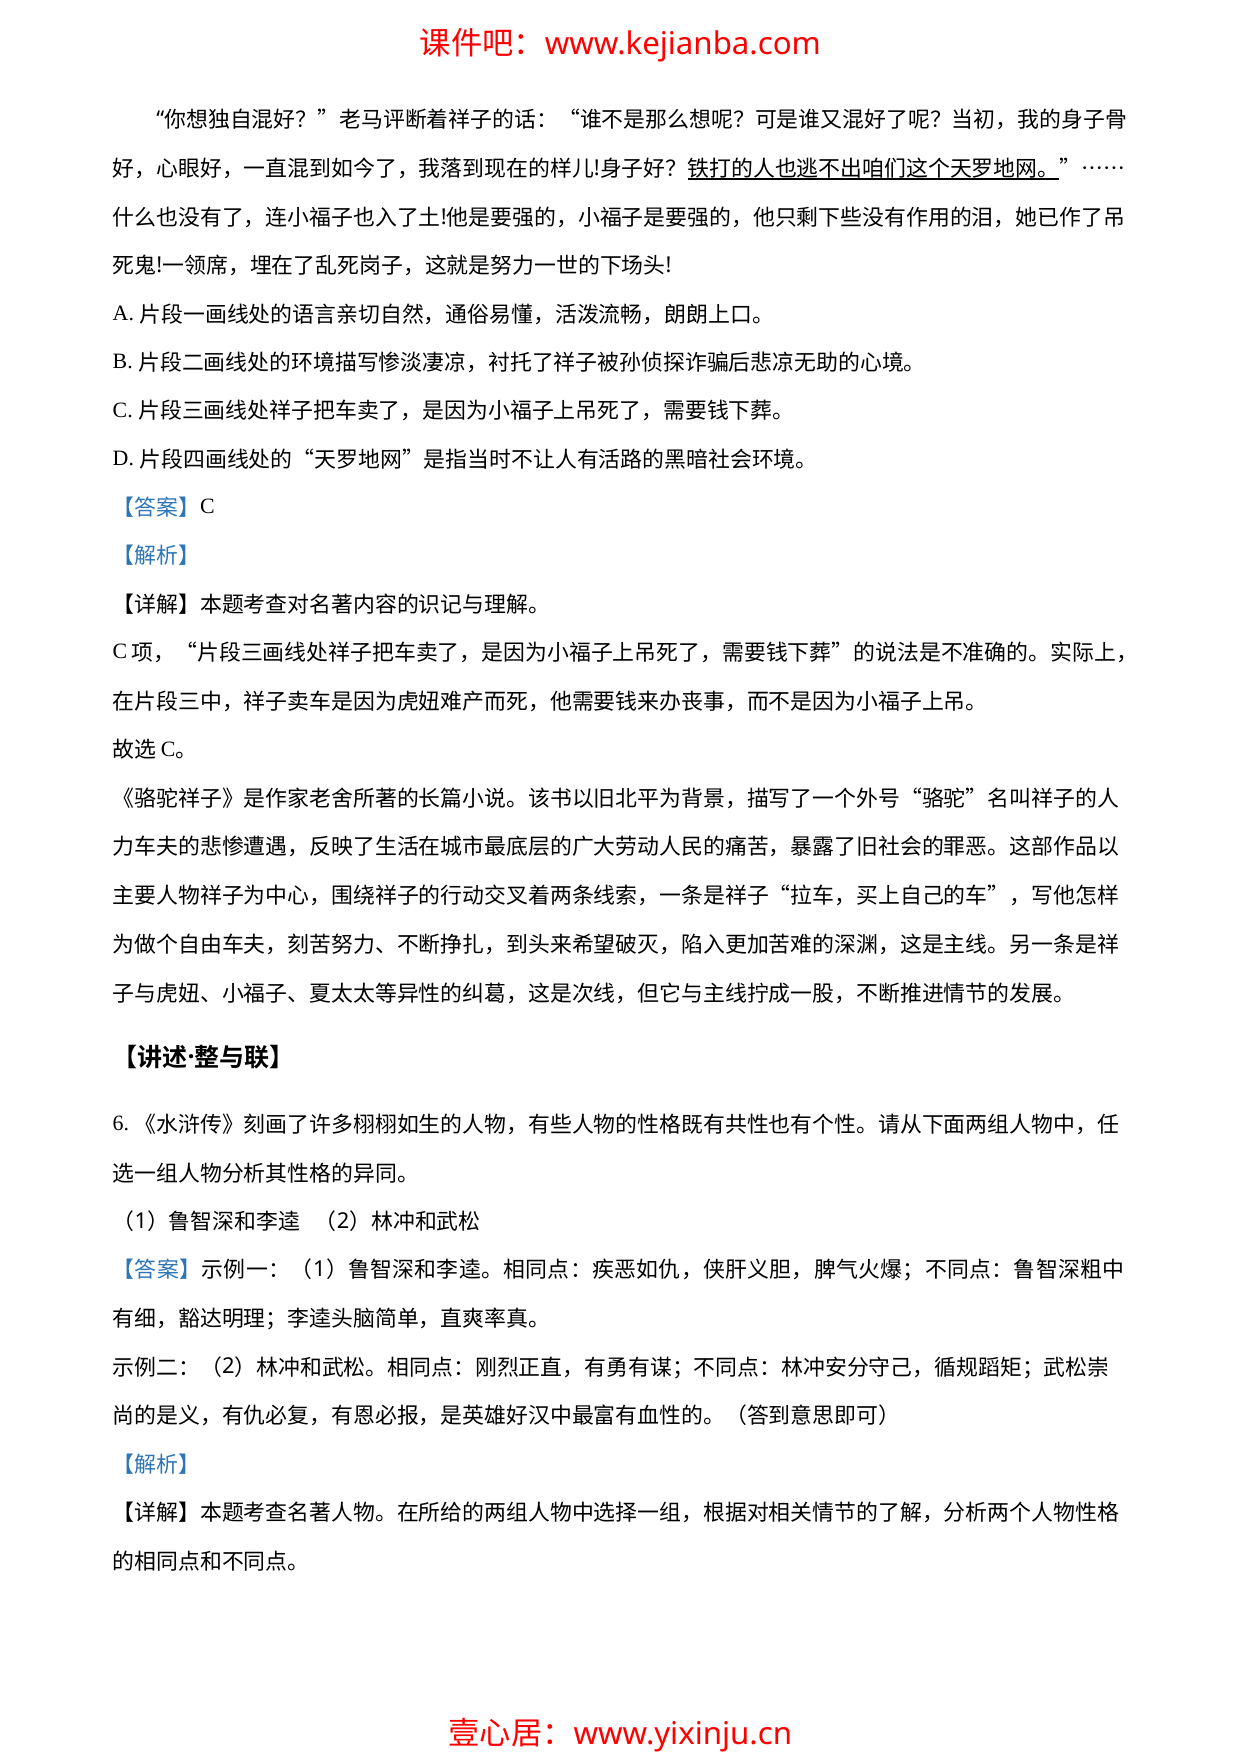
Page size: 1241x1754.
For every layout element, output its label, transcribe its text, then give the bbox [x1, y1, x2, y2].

text （1）鲁智深和李逵 （2）林冲和武松 [112, 1204, 1128, 1236]
text 【详解】本题考查对名著内容的识记与理解。 [112, 586, 1128, 619]
text D. 片段四画线处的“天罗地网”是指当时不让人有活路的黑暗社会环境。 [112, 441, 1128, 474]
text 故选C。 [112, 732, 1128, 764]
text “你想独自混好？”老马评断着祥子的话：“谁不是那么想呢？可是谁又混好了呢？当初，我的身子骨好，心眼好，一直混到如今了，我落到现在的样儿!身子好？铁打的人也逃不出咱们这个天罗地网。”……什么也没有了，连小福子也入了土!他是要强的，小福子是要强的，他只剩下些没有作用的泪，她已作了吊死鬼!一领席，埋在了乱死岗子，这就是努力一世的下场头! [112, 102, 1128, 281]
text 【答案】C [112, 490, 1128, 522]
text 6. 《水浒传》刻画了许多栩栩如生的人物，有些人物的性格既有共性也有个性。请从下面两组人物中，任选一组人物分析其性格的异同。 [112, 1107, 1128, 1188]
text 【答案】示例一：（1）鲁智深和李逵。相同点：疾恶如仇，侠肝义胆，脾气火爆；不同点：鲁智深粗中有细，豁达明理；李逵头脑简单，直爽率真。 [112, 1252, 1128, 1333]
text 【详解】本题考查名著人物。在所给的两组人物中选择一组，根据对相关情节的了解，分析两个人物性格的相同点和不同点。 [112, 1494, 1128, 1576]
text C项，“片段三画线处祥子把车卖了，是因为小福子上吊死了，需要钱下葬”的说法是不准确的。实际上，在片段三中，祥子卖车是因为虎妞难产而死，他需要钱来办丧事，而不是因为小福子上吊。 [112, 635, 1128, 716]
text 示例二：（2）林冲和武松。相同点：刚烈正直，有勇有谋；不同点：林冲安分守己，循规蹈矩；武松崇尚的是义，有仇必复，有恩必报，是英雄好汉中最富有血性的。（答到意思即可） [112, 1349, 1128, 1430]
text B. 片段二画线处的环境描写惨淡凄凉，衬托了祥子被孙侦探诈骗后悲凉无助的心境。 [112, 345, 1128, 377]
text 《骆驼祥子》是作家老舍所著的长篇小说。该书以旧北平为背景，描写了一个外号“骆驼”名叫祥子的人力车夫的悲惨遭遇，反映了生活在城市最底层的广大劳动人民的痛苦，暴露了旧社会的罪恶。这部作品以主要人物祥子为中心，围绕祥子的行动交叉着两条线索，一条是祥子“拉车，买上自己的车”，写他怎样为做个自由车夫，刻苦努力、不断挣扎，到头来希望破灭，陷入更加苦难的深渊，这是主线。另一条是祥子与虎妞、小福子、夏太太等异性的纠葛，这是次线，但它与主线拧成一股，不断推进情节的发展。 [112, 780, 1128, 1008]
text 【讲述·整与联】 [112, 1023, 1128, 1088]
text 【解析】 [112, 1446, 1128, 1479]
text A. 片段一画线处的语言亲切自然，通俗易懂，活泼流畅，朗朗上口。 [112, 296, 1128, 329]
text C. 片段三画线处祥子把车卖了，是因为小福子上吊死了，需要钱下葬。 [112, 393, 1128, 426]
text 【解析】 [112, 538, 1128, 571]
